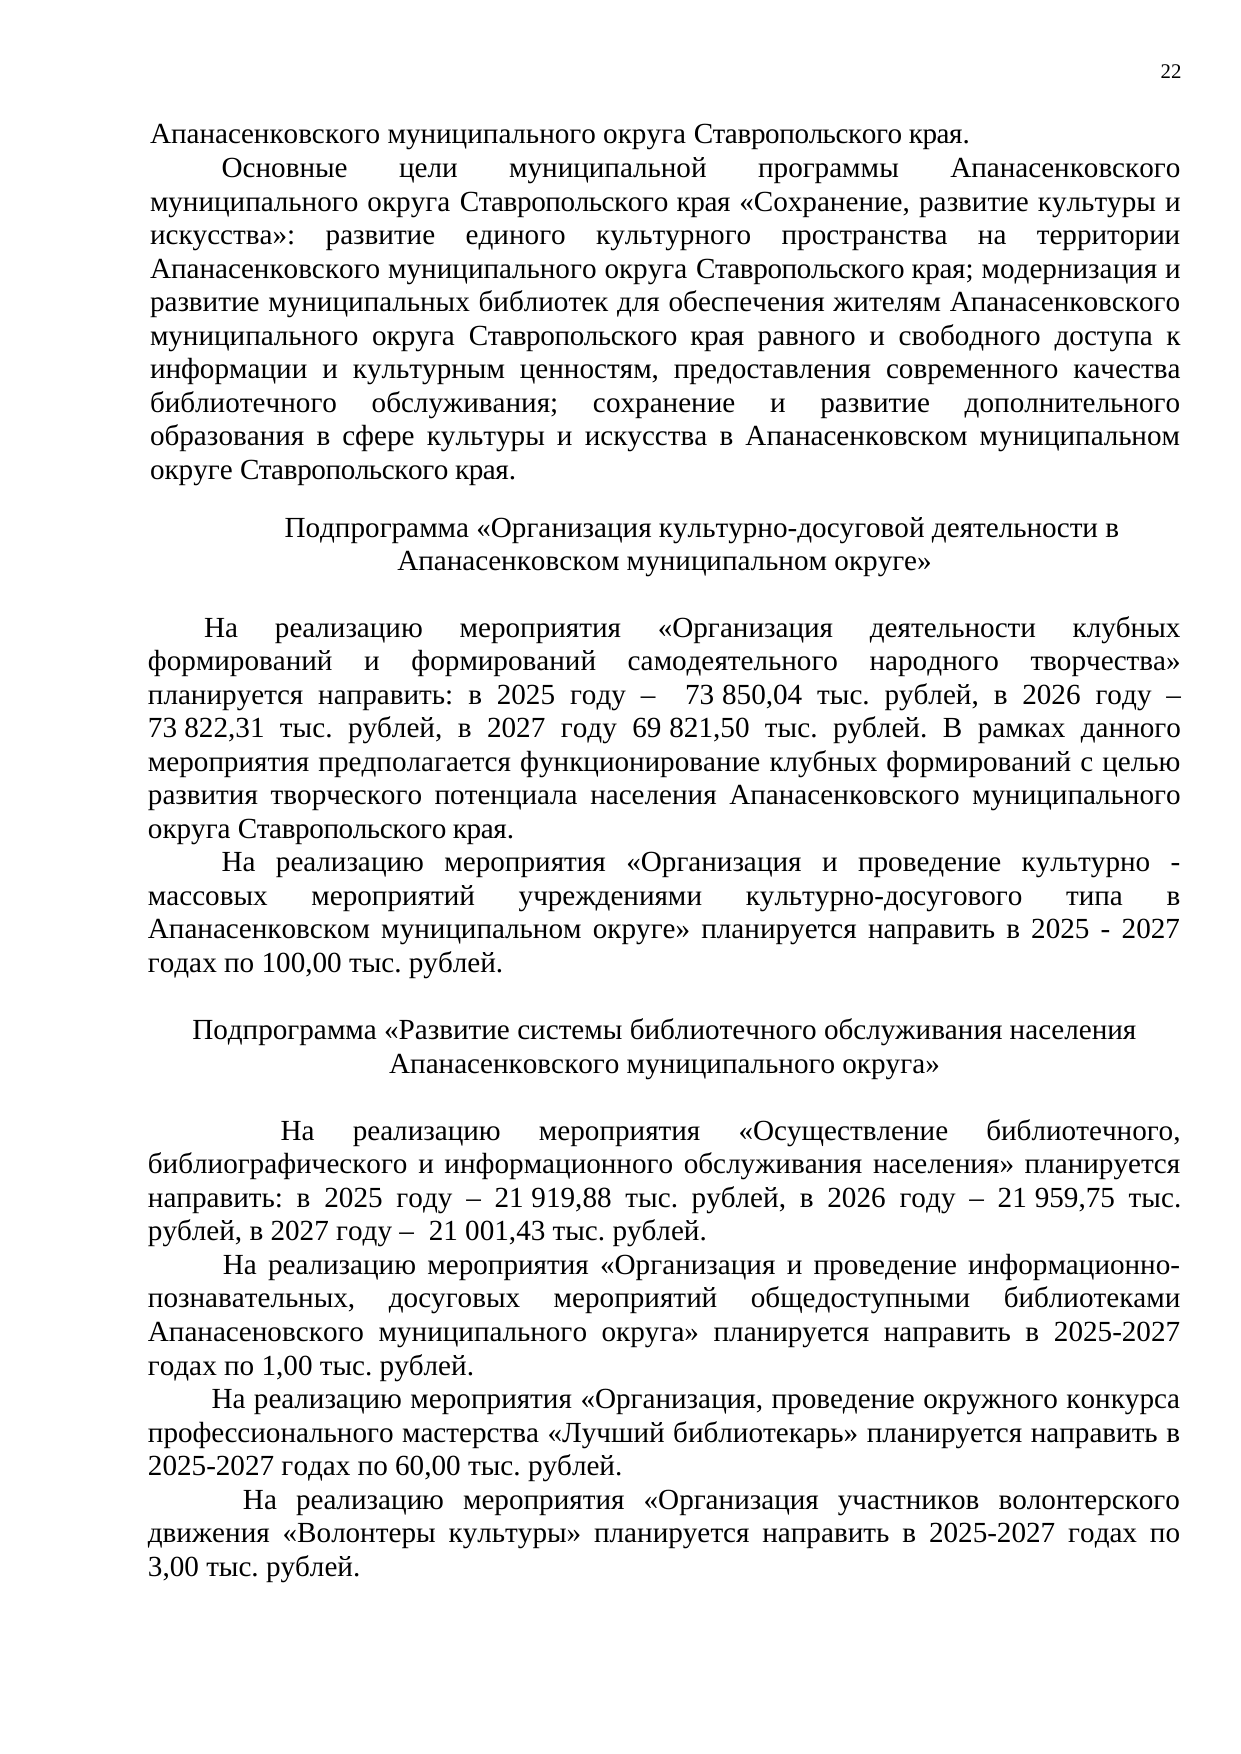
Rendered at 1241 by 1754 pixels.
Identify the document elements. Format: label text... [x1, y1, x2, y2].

text Основные цели муниципальной программы Апанасенковского муниципального округа Ставропольского края «Сохранение, развитие культуры и искусства»: развитие единого культурного пространства на территории Апанасенковского муниципального округа Ставропольского края; модернизация и развитие муниципальных библиотек для обеспечения жителям Апанасенковского муниципального округа Ставропольского края равного и свободного доступа к информации и культурным ценностям, предоставления современного качества библиотечного обслуживания; сохранение и развитие дополнительного образования в сфере культуры и искусства в Апанасенковском муниципальном округе Ставропольского края. [150, 150, 1181, 486]
text Подпрограмма «Развитие системы библиотечного обслуживания населения Апанасенковского муниципального округа» [148, 1012, 1181, 1079]
text На реализацию мероприятия «Организация и проведение информационно- познавательных, досуговых мероприятий общедоступными библиотеками Апанасеновского муниципального округа» планируется направить в 2025-2027 годах по 1,00 тыс. рублей. [148, 1247, 1181, 1381]
text Подпрограмма «Организация культурно-досуговой деятельности в Апанасенковском муниципальном округе» [148, 510, 1181, 577]
text На реализацию мероприятия «Организация, проведение окружного конкурса профессионального мастерства «Лучший библиотекарь» планируется направить в 2025-2027 годах по 60,00 тыс. рублей. [148, 1381, 1181, 1482]
text На реализацию мероприятия «Организация и проведение культурно - массовых мероприятий учреждениями культурно-досугового типа в Апанасенковском муниципальном округе» планируется направить в 2025 - 2027 годах по 100,00 тыс. рублей. [148, 844, 1181, 979]
text На реализацию мероприятия «Организация участников волонтерского движения «Волонтеры культуры» планируется направить в 2025-2027 годах по 3,00 тыс. рублей. [148, 1482, 1181, 1582]
text На реализацию мероприятия «Осуществление библиотечного, библиографического и информационного обслуживания населения» планируется направить: в 2025 году – 21 919,88 тыс. рублей, в 2026 году – 21 959,75 тыс. рублей, в 2027 году – 21 001,43 тыс. рублей. [148, 1113, 1181, 1247]
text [150, 117, 1181, 150]
text На реализацию мероприятия «Организация деятельности клубных формирований и формирований самодеятельного народного творчества» планируется направить: в 2025 году – 73 850,04 тыс. рублей, в 2026 году – 73 822,31 тыс. рублей, в 2027 году 69 821,50 тыс. рублей. В рамках данного мероприятия предполагается функционирование клубных формирований с целью развития творческого потенциала населения Апанасенковского муниципального округа Ставропольского края. [148, 610, 1181, 844]
